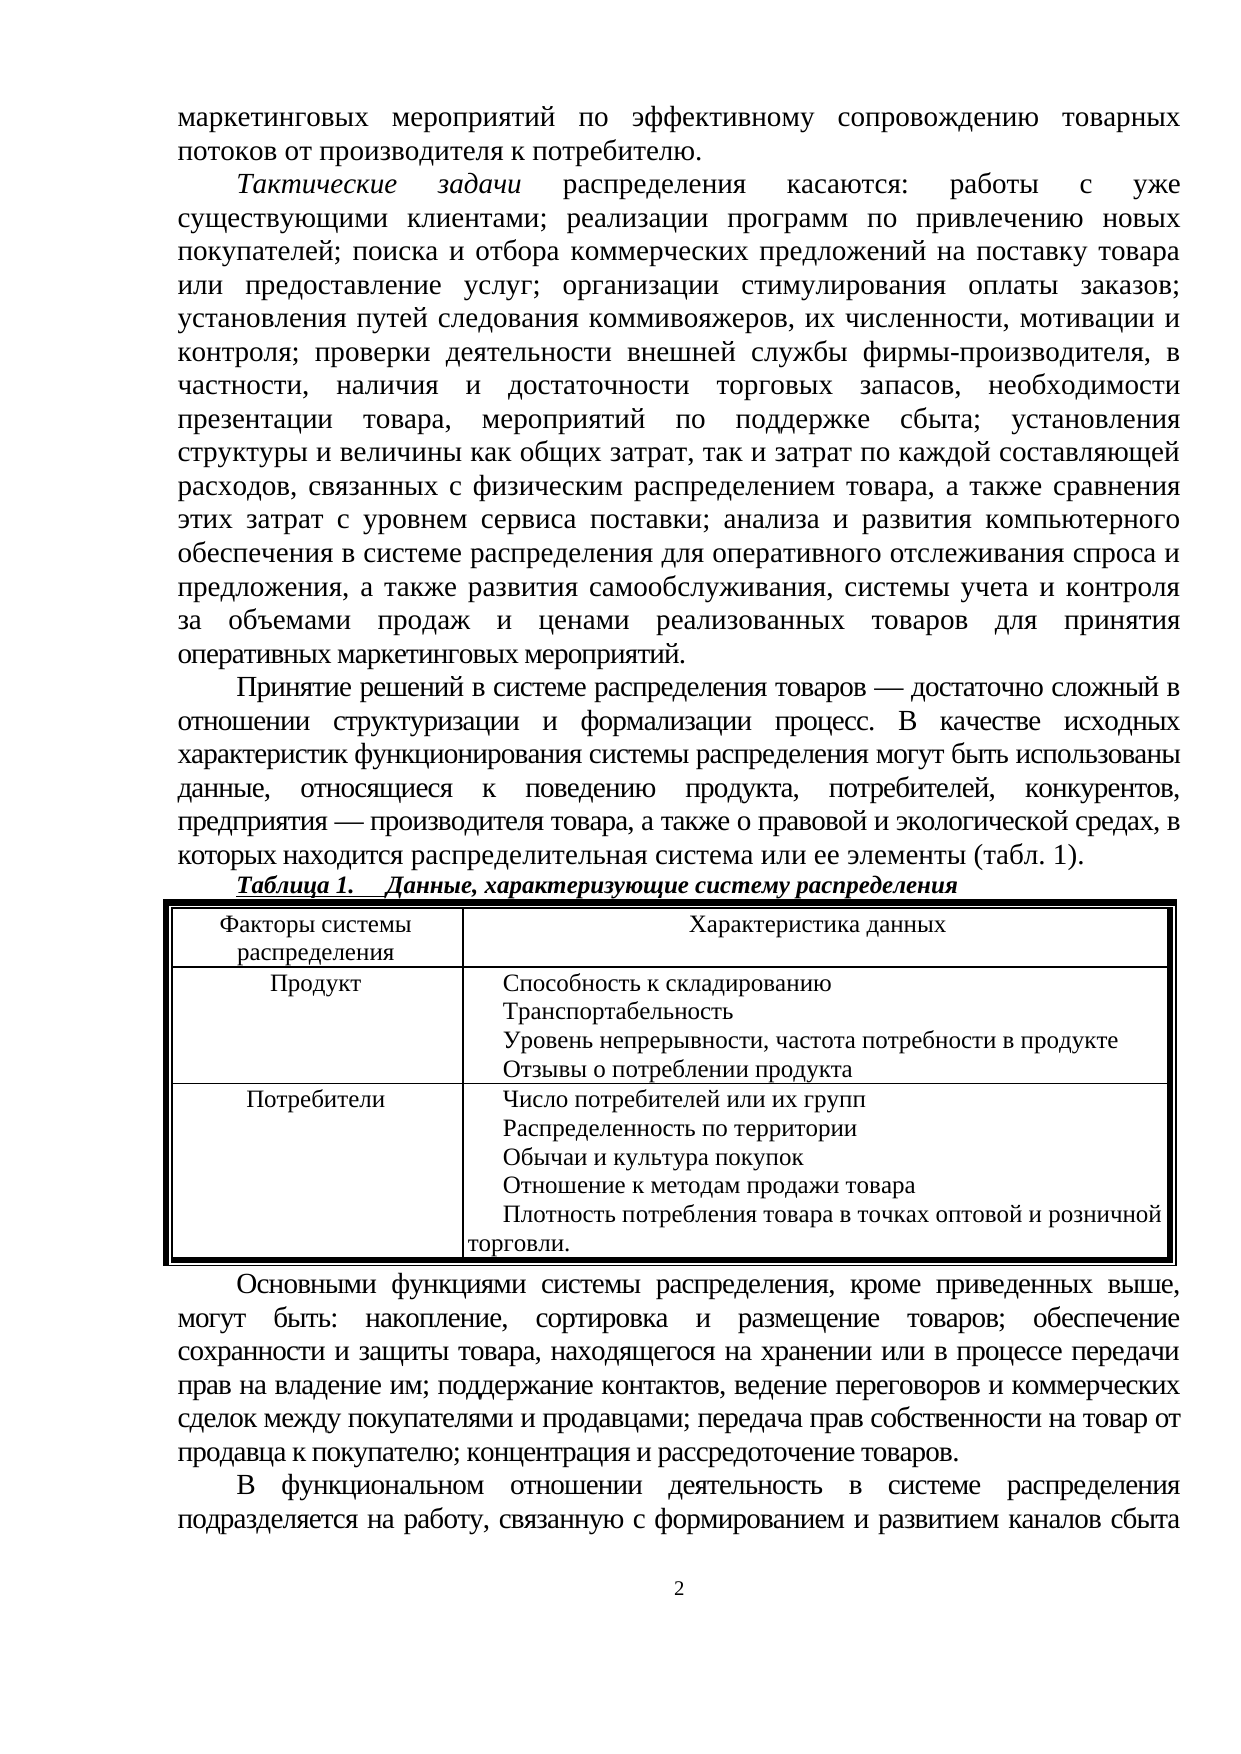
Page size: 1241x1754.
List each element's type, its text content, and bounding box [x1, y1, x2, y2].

text Данные, характеризующие систему распределения [215, 871, 1181, 899]
table_header Характеристика данных [464, 909, 1167, 966]
table_header Факторы системы распределения [173, 909, 462, 966]
text Принятие решений в системе распределения товаров — достаточно сложный в отношении структуризации и формализации процесс. В качестве исходных характеристик функционирования системы распределения могут быть использованы данные, относящиеся к поведению продукта, потребителей, конкурентов, предприятия — производителя товара, а также о правовой и экологической средах, в которых находится распределительная система или ее элементы (табл. 1). [177, 669, 1181, 871]
text Основными функциями системы распределения, кроме приведенных выше, могут быть: накопление, сортировка и размещение товаров; обеспечение сохранности и защиты товара, находящегося на хранении или в процессе передачи прав на владение им; поддержание контактов, ведение переговоров и коммерческих сделок между покупателями и продавцами; передача прав собственности на товар от продавца к покупателю; концентрация и рассредоточение товаров. [177, 1266, 1181, 1467]
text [177, 1467, 1181, 1534]
table_cell Потребители [173, 1084, 462, 1257]
table_cell Число потребителей или их групп Распределенность по территории Обычаи и культура покупок Отношение к методам продажи товара Плотность потребления товара в точках оптовой и розничной торговли. [464, 1084, 1167, 1257]
table_cell Продукт [173, 968, 462, 1083]
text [177, 99, 1181, 166]
table_cell Способность к складированию Транспортабельность Уровень непрерывности, частота потребности в продукте Отзывы о потреблении продукта [464, 968, 1167, 1083]
text Тактические задачи распределения касаются: работы с уже существующими клиентами; реализации программ по привлечению новых покупателей; поиска и отбора коммерческих предложений на поставку товара или предоставление услуг; организации стимулирования оплаты заказов; установления путей следования коммивояжеров, их численности, мотивации и контроля; проверки деятельности внешней службы фирмы-производителя, в частности, наличия и достаточности торговых запасов, необходимости презентации товара, мероприятий по поддержке сбыта; установления структуры и величины как общих затрат, так и затрат по каждой составляющей расходов, связанных с физическим распределением товара, а также сравнения этих затрат с уровнем сервиса поставки; анализа и развития компьютерного обеспечения в системе распределения для оперативного отслеживания спроса и предложения, а также развития самообслуживания, системы учета и контроля за объемами продаж и ценами реализованных товаров для принятия оперативных маркетинговых мероприятий. [177, 166, 1181, 669]
